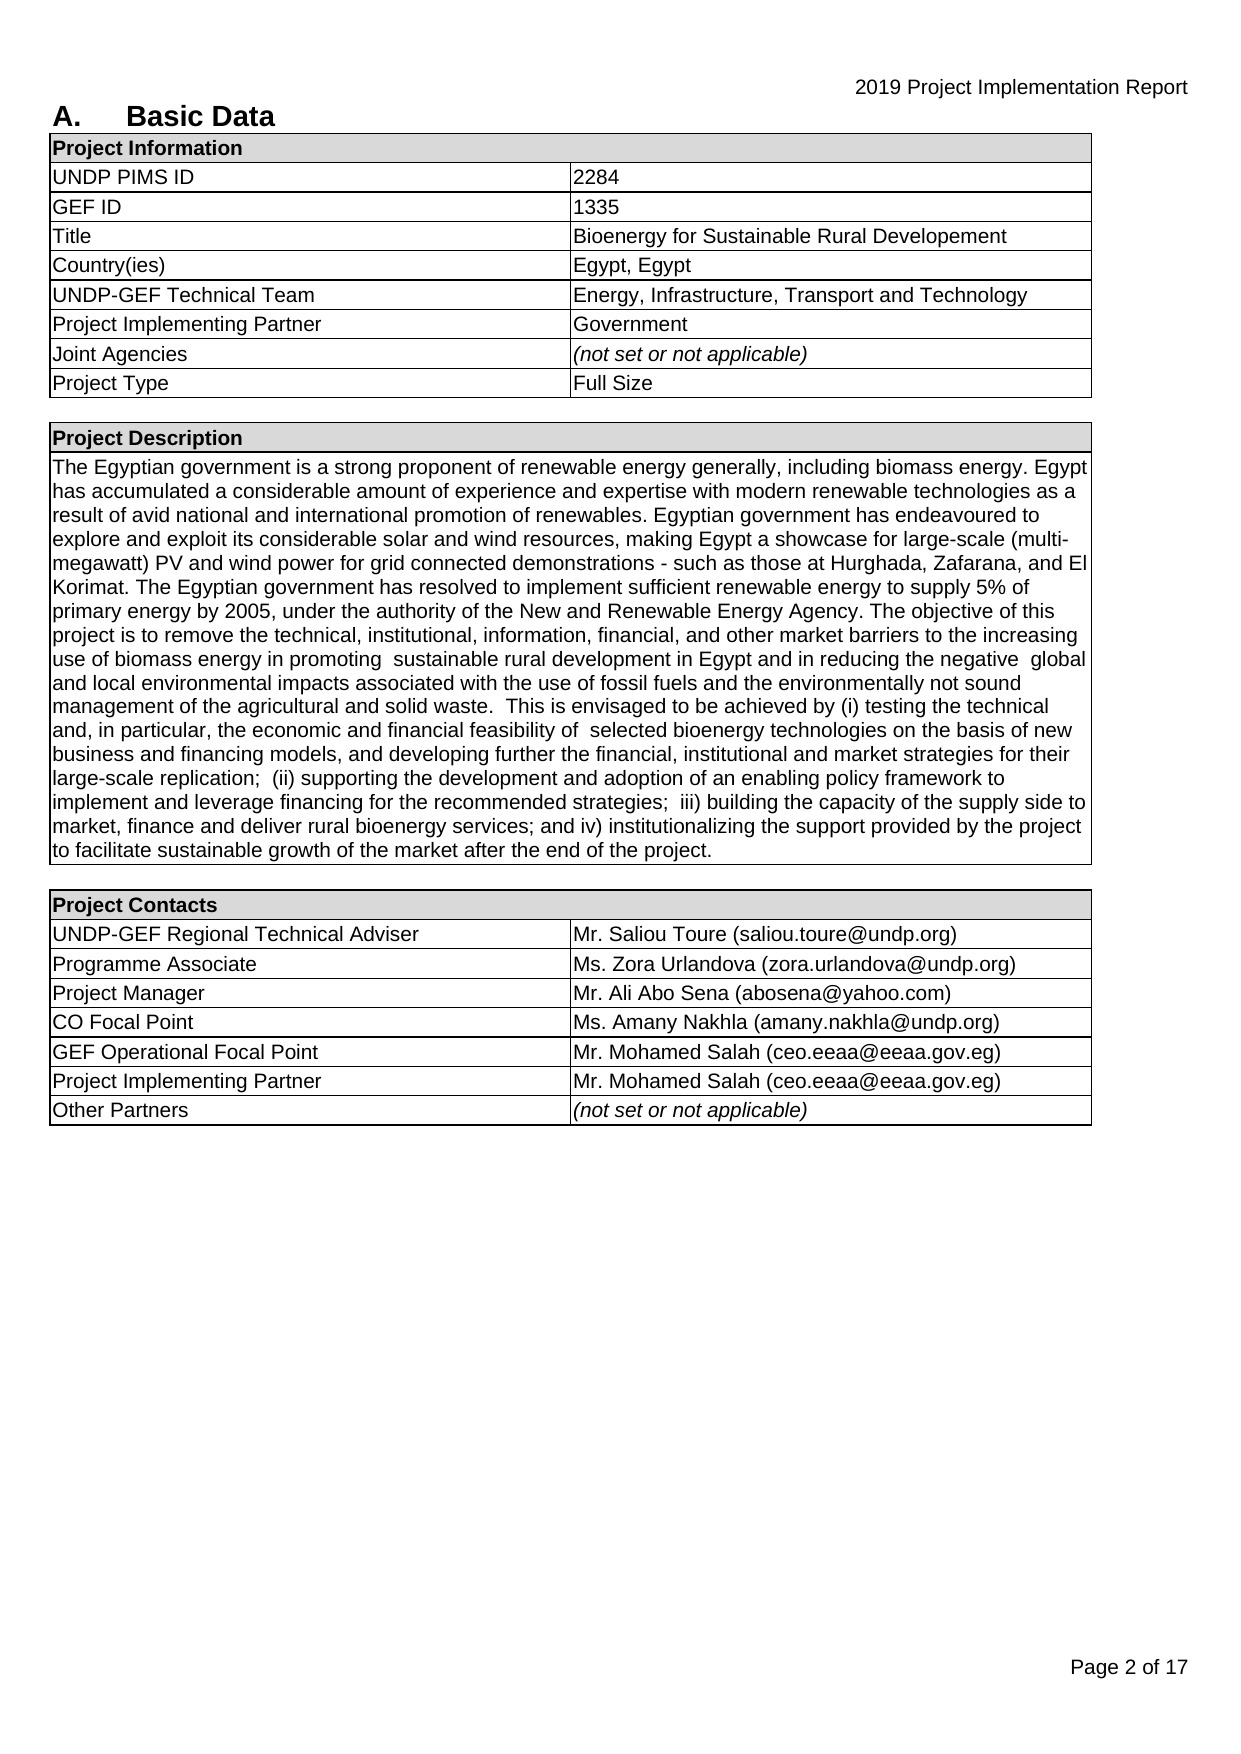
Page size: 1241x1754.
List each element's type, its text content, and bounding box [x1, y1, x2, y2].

table_cell GEF ID [51, 193, 570, 221]
table_header Project Information [51, 134, 1091, 162]
table_header Project Description [51, 423, 1091, 451]
table_cell Project Manager [51, 979, 570, 1007]
table_cell Project Type [51, 369, 570, 397]
table_cell Other Partners [51, 1096, 570, 1124]
table_cell Government [571, 310, 1091, 338]
table_cell Mr. Mohamed Salah (ceo.eeaa@eeaa.gov.eg) [571, 1067, 1091, 1095]
subtitle Basic Data [52, 99, 1188, 132]
table_cell Mr. Mohamed Salah (ceo.eeaa@eeaa.gov.eg) [571, 1038, 1091, 1066]
table_cell CO Focal Point [51, 1008, 570, 1036]
table_cell The Egyptian government is a strong proponent of renewable energy generally, including biomass energy. Egypt has accumulated a considerable amount of experience and expertise with modern renewable technologies as a result of avid national and international promotion of renewables. Egyptian government has endeavoured to explore and exploit its considerable solar and wind resources, making Egypt a showcase for large-scale (multi-megawatt) PV and wind power for grid connected demonstrations - such as those at Hurghada, Zafarana, and El Korimat. The Egyptian government has resolved to implement sufficient renewable energy to supply 5% of primary energy by 2005, under the authority of the New and Renewable Energy Agency. The objective of this project is to remove the technical, institutional, information, financial, and other market barriers to the increasing use of biomass energy in promoting sustainable rural development in Egypt and in reducing the negative global and local environmental impacts associated with the use of fossil fuels and the environmentally not sound management of the agricultural and solid waste. This is envisaged to be achieved by (i) testing the technical and, in particular, the economic and financial feasibility of selected bioenergy technologies on the basis of new business and financing models, and developing further the financial, institutional and market strategies for their large-scale replication; (ii) supporting the development and adoption of an enabling policy framework to implement and leverage financing for the recommended strategies; iii) building the capacity of the supply side to market, finance and deliver rural bioenergy services; and iv) institutionalizing the support provided by the project to facilitate sustainable growth of the market after the end of the project. [51, 453, 1091, 864]
table_cell Joint Agencies [51, 339, 570, 367]
table_cell Mr. Saliou Toure (saliou.toure@undp.org) [571, 920, 1091, 948]
table_cell 2284 [571, 163, 1091, 191]
table_cell Country(ies) [51, 251, 570, 279]
table_cell Energy, Infrastructure, Transport and Technology [571, 281, 1091, 309]
table_cell GEF Operational Focal Point [51, 1038, 570, 1066]
table_cell Programme Associate [51, 949, 570, 977]
table_cell Full Size [571, 369, 1091, 397]
table_cell Bioenergy for Sustainable Rural Developement [571, 222, 1091, 250]
table_cell (not set or not applicable) [571, 1096, 1091, 1124]
table_cell UNDP-GEF Regional Technical Adviser [51, 920, 570, 948]
table_cell (not set or not applicable) [571, 339, 1091, 367]
table_cell Ms. Amany Nakhla (amany.nakhla@undp.org) [571, 1008, 1091, 1036]
table_cell Ms. Zora Urlandova (zora.urlandova@undp.org) [571, 949, 1091, 977]
table_cell Mr. Ali Abo Sena (abosena@yahoo.com) [571, 979, 1091, 1007]
table_cell UNDP PIMS ID [51, 163, 570, 191]
table_cell 1335 [571, 193, 1091, 221]
table_cell Title [51, 222, 570, 250]
table_header Project Contacts [51, 891, 1091, 919]
table_cell Project Implementing Partner [51, 1067, 570, 1095]
table_cell Project Implementing Partner [51, 310, 570, 338]
table_cell Egypt, Egypt [571, 251, 1091, 279]
table_cell UNDP-GEF Technical Team [51, 281, 570, 309]
